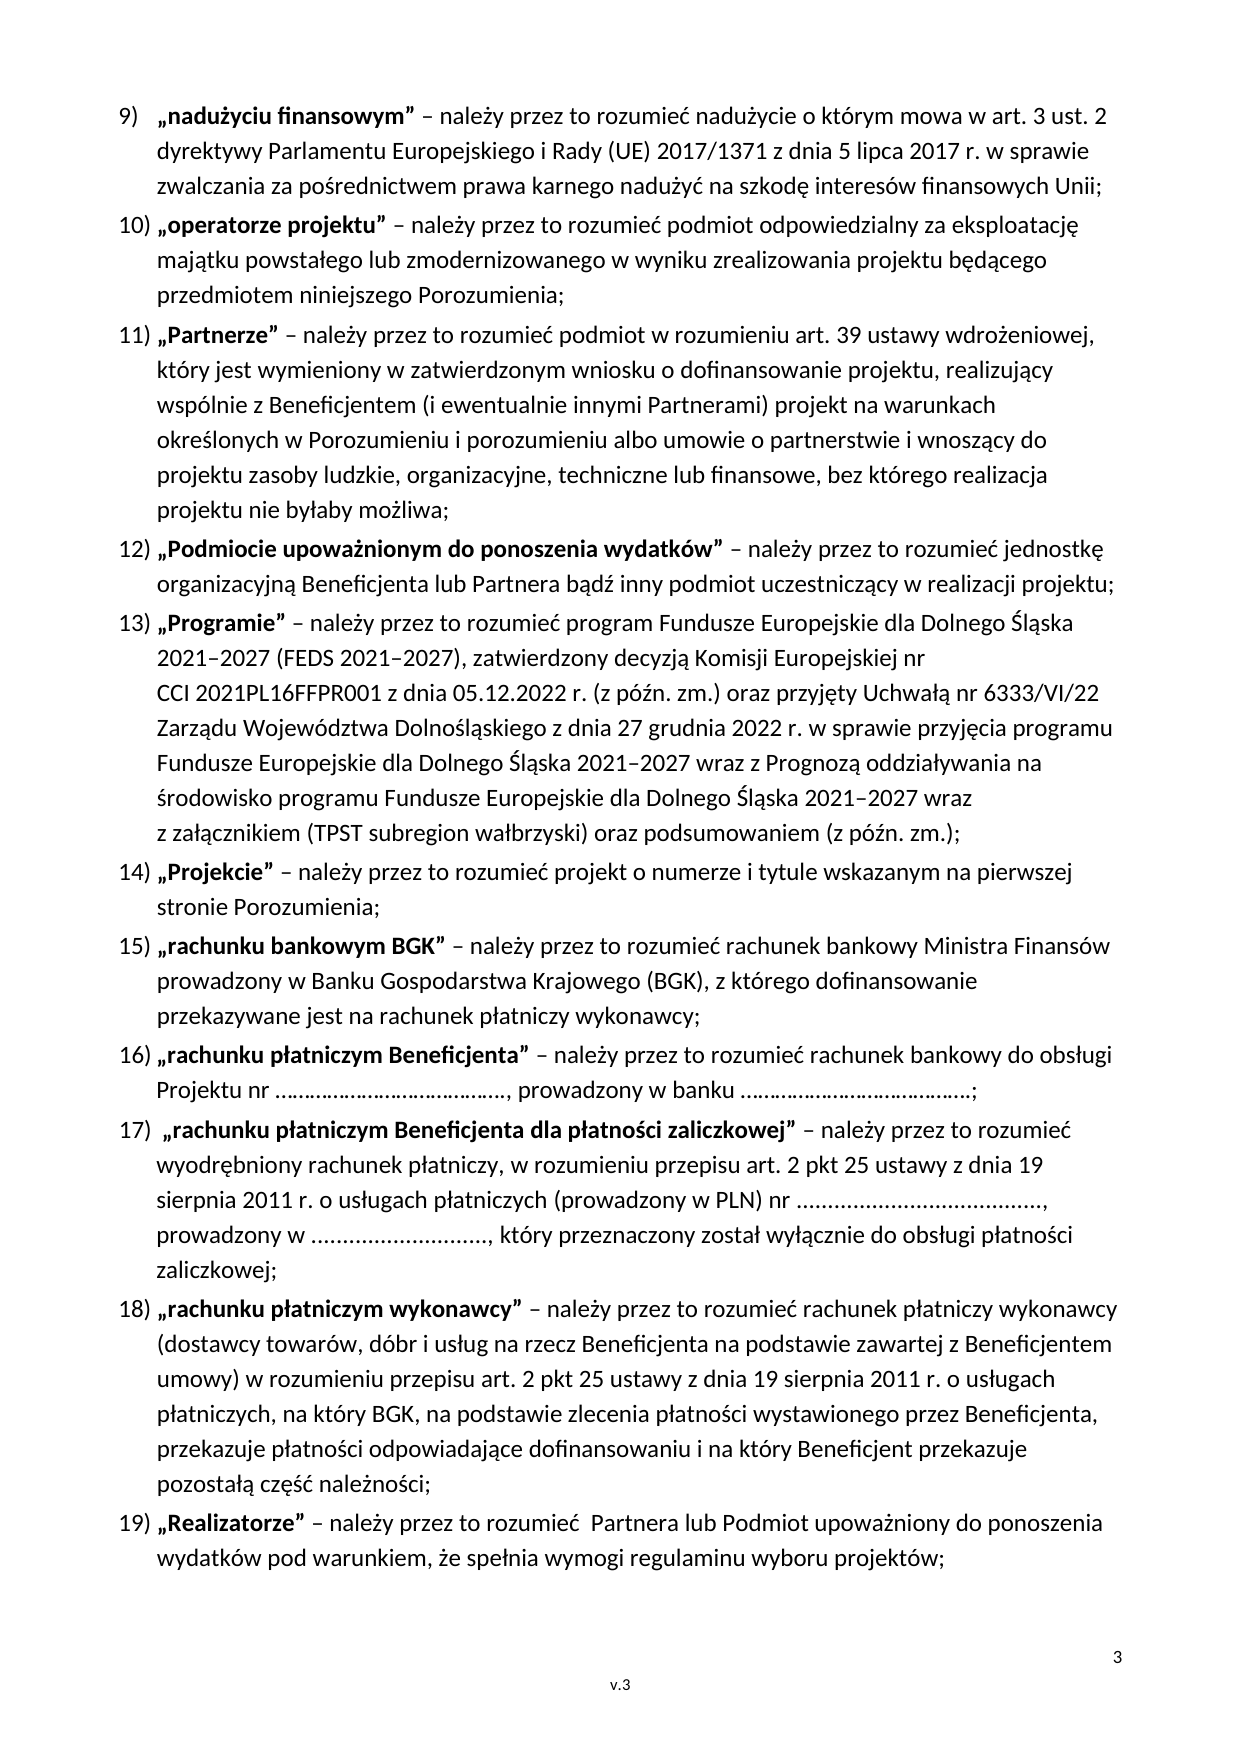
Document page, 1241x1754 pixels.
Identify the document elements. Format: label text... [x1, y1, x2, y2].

list „nadużyciu finansowym” – należy przez to rozumieć nadużycie o którym mowa w art. 3 ust. 2 dyrektywy Parlamentu Europejskiego i Rady (UE) 2017/1371 z dnia 5 lipca 2017 r. w sprawie zwalczania za pośrednictwem prawa karnego nadużyć na szkodę interesów finansowych Unii; [118, 100, 1122, 201]
list „rachunku płatniczym Beneficjenta dla płatności zaliczkowej” – należy przez to rozumieć wyodrębniony rachunek płatniczy, w rozumieniu przepisu art. 2 pkt 25 ustawy z dnia 19 sierpnia 2011 r. o usługach płatniczych (prowadzony w PLN) nr ......................................., prowadzony w ............................, który przeznaczony został wyłącznie do obsługi płatności zaliczkowej; [119, 1114, 1122, 1284]
list „Realizatorze” – należy przez to rozumieć Partnera lub Podmiot upoważniony do ponoszenia wydatków pod warunkiem, że spełnia wymogi regulaminu wyboru projektów; [118, 1507, 1122, 1573]
list „Podmiocie upoważnionym do ponoszenia wydatków” – należy przez to rozumieć jednostkę organizacyjną Beneficjenta lub Partnera bądź inny podmiot uczestniczący w realizacji projektu; [118, 533, 1122, 598]
list „Programie” – należy przez to rozumieć program Fundusze Europejskie dla Dolnego Śląska 2021–2027 (FEDS 2021–2027), zatwierdzony decyzją Komisji Europejskiej nr CCI 2021PL16FFPR001 z dnia 05.12.2022 r. (z późn. zm.) oraz przyjęty Uchwałą nr 6333/VI/22 Zarządu Województwa Dolnośląskiego z dnia 27 grudnia 2022 r. w sprawie przyjęcia programu Fundusze Europejskie dla Dolnego Śląska 2021–2027 wraz z Prognozą oddziaływania na środowisko programu Fundusze Europejskie dla Dolnego Śląska 2021–2027 wraz z załącznikiem (TPST subregion wałbrzyski) oraz podsumowaniem (z późn. zm.); [118, 607, 1122, 848]
list „Projekcie” – należy przez to rozumieć projekt o numerze i tytule wskazanym na pierwszej stronie Porozumienia; [118, 856, 1122, 922]
list „rachunku bankowym BGK” – należy przez to rozumieć rachunek bankowy Ministra Finansów prowadzony w Banku Gospodarstwa Krajowego (BGK), z którego dofinansowanie przekazywane jest na rachunek płatniczy wykonawcy; [118, 930, 1122, 1031]
list „rachunku płatniczym Beneficjenta” – należy przez to rozumieć rachunek bankowy do obsługi Projektu nr …………………………………., prowadzony w banku ………………………………….; [119, 1039, 1122, 1105]
list „Partnerze” – należy przez to rozumieć podmiot w rozumieniu art. 39 ustawy wdrożeniowej, który jest wymieniony w zatwierdzonym wniosku o dofinansowanie projektu, realizujący wspólnie z Beneficjentem (i ewentualnie innymi Partnerami) projekt na warunkach określonych w Porozumieniu i porozumieniu albo umowie o partnerstwie i wnoszący do projektu zasoby ludzkie, organizacyjne, techniczne lub finansowe, bez którego realizacja projektu nie byłaby możliwa; [118, 319, 1122, 524]
list „rachunku płatniczym wykonawcy” – należy przez to rozumieć rachunek płatniczy wykonawcy (dostawcy towarów, dóbr i usług na rzecz Beneficjenta na podstawie zawartej z Beneficjentem umowy) w rozumieniu przepisu art. 2 pkt 25 ustawy z dnia 19 sierpnia 2011 r. o usługach płatniczych, na który BGK, na podstawie zlecenia płatności wystawionego przez Beneficjenta, przekazuje płatności odpowiadające dofinansowaniu i na który Beneficjent przekazuje pozostałą część należności; [118, 1293, 1122, 1498]
list „operatorze projektu” – należy przez to rozumieć podmiot odpowiedzialny za eksploatację majątku powstałego lub zmodernizowanego w wyniku zrealizowania projektu będącego przedmiotem niniejszego Porozumienia; [118, 209, 1122, 310]
